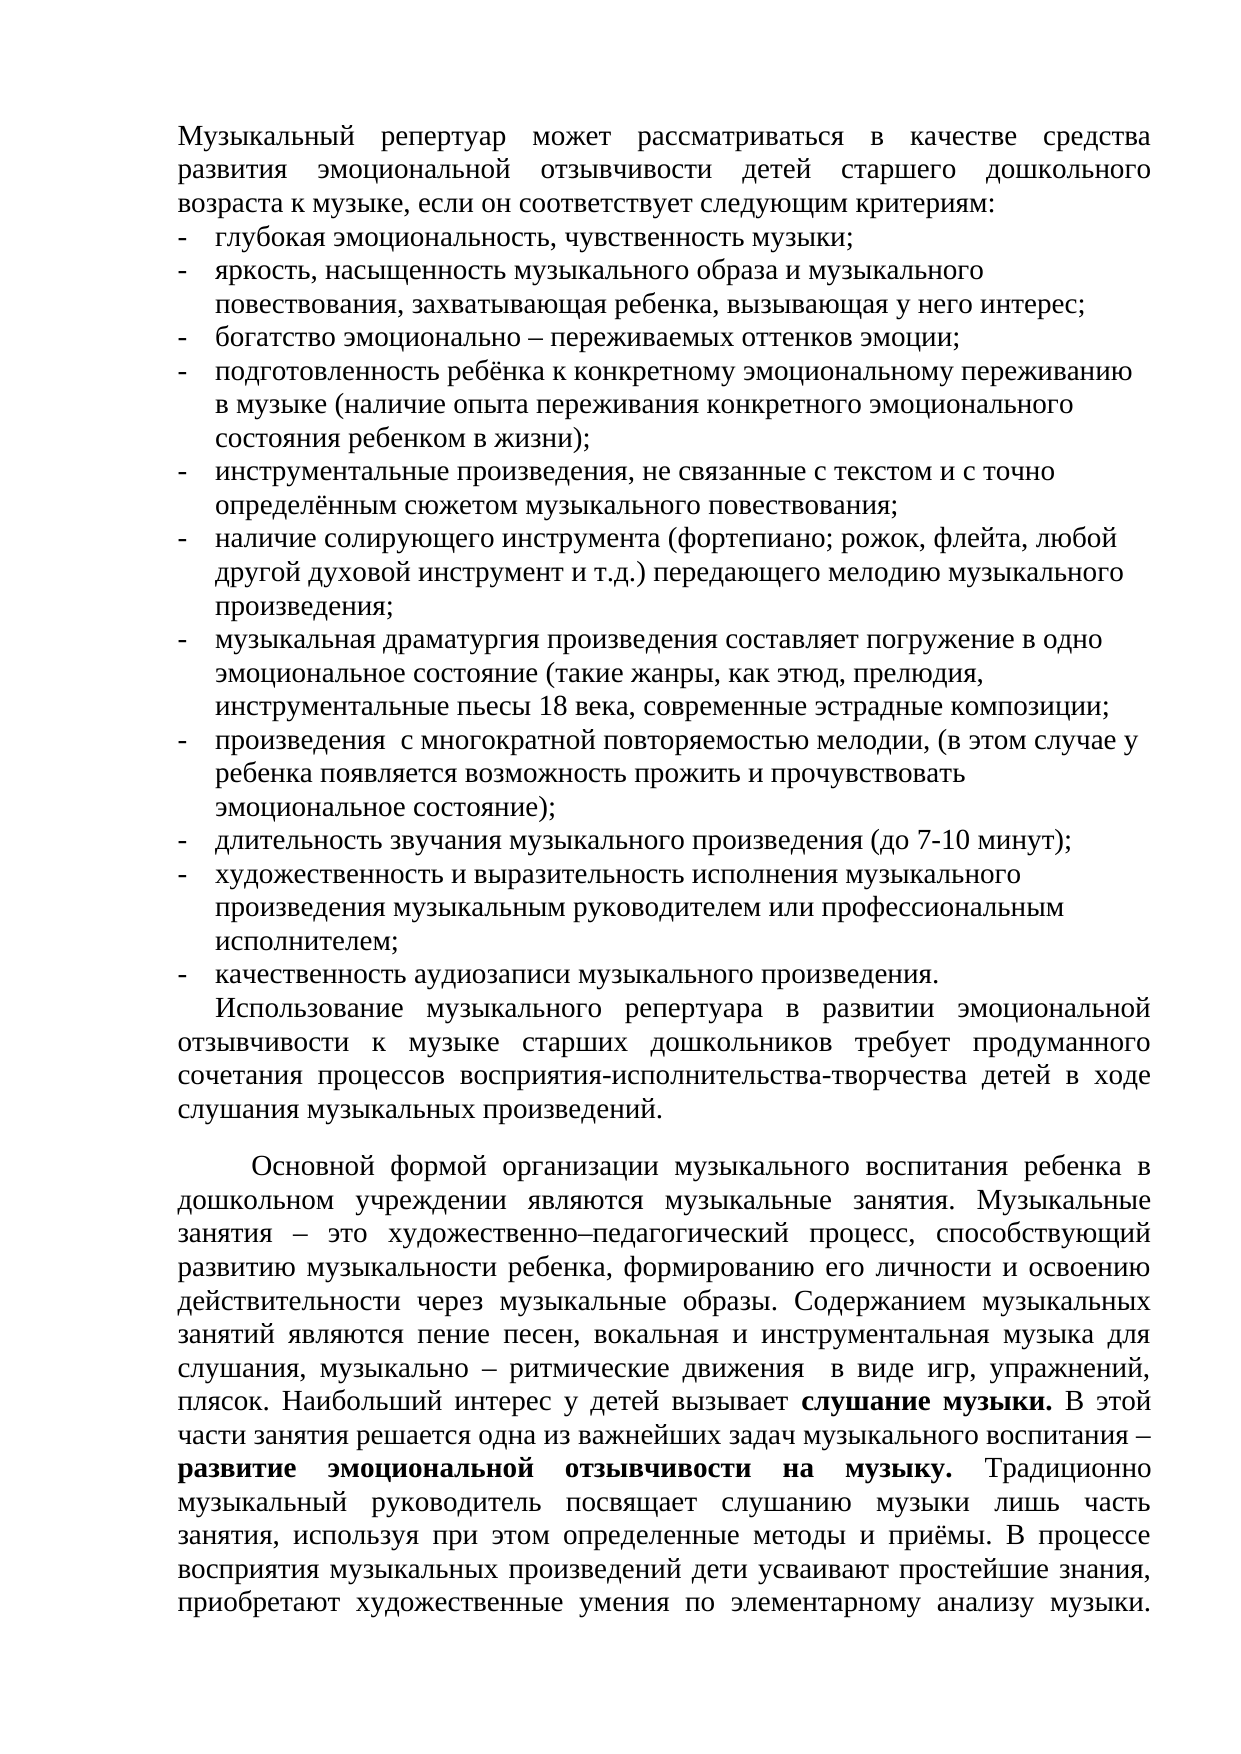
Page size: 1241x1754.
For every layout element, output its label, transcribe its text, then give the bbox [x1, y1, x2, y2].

list яркость, насыщенность музыкального образа и музыкального повествования, захватывающая ребенка, вызывающая у него интерес; [177, 252, 1152, 319]
list произведения с многократной повторяемостью мелодии, (в этом случае у ребенка появляется возможность прожить и прочувствовать эмоциональное состояние); [177, 722, 1152, 822]
list подготовленность ребёнка к конкретному эмоциональному переживанию в музыке (наличие опыта переживания конкретного эмоционального состояния ребенком в жизни); [177, 353, 1152, 453]
list художественность и выразительность исполнения музыкального произведения музыкальным руководителем или профессиональным исполнителем; [177, 856, 1152, 957]
list музыкальная драматургия произведения составляет погружение в одно эмоциональное состояние (такие жанры, как этюд, прелюдия, инструментальные пьесы 18 века, современные эстрадные композиции; [177, 621, 1152, 722]
text Музыкальный репертуар может рассматриваться в качестве средства развития эмоциональной отзывчивости детей старшего дошкольного возраста к музыке, если он соответствует следующим критериям: [177, 118, 1152, 219]
list богатство эмоционально – переживаемых оттенков эмоции; [177, 319, 1152, 353]
list длительность звучания музыкального произведения (до 7-10 минут); [177, 822, 1152, 856]
list глубокая эмоциональность, чувственность музыки; [177, 219, 1152, 252]
list инструментальные произведения, не связанные с текстом и с точно определённым сюжетом музыкального повествования; [177, 453, 1152, 521]
list качественность аудиозаписи музыкального произведения. [177, 957, 1152, 990]
list наличие солирующего инструмента (фортепиано; рожок, флейта, любой другой духовой инструмент и т.д.) передающего мелодию музыкального произведения; [177, 521, 1152, 621]
text Использование музыкального репертуара в развитии эмоциональной отзывчивости к музыке старших дошкольников требует продуманного сочетания процессов восприятия-исполнительства-творчества детей в ходе слушания музыкальных произведений. [177, 990, 1152, 1124]
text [177, 1148, 1152, 1618]
